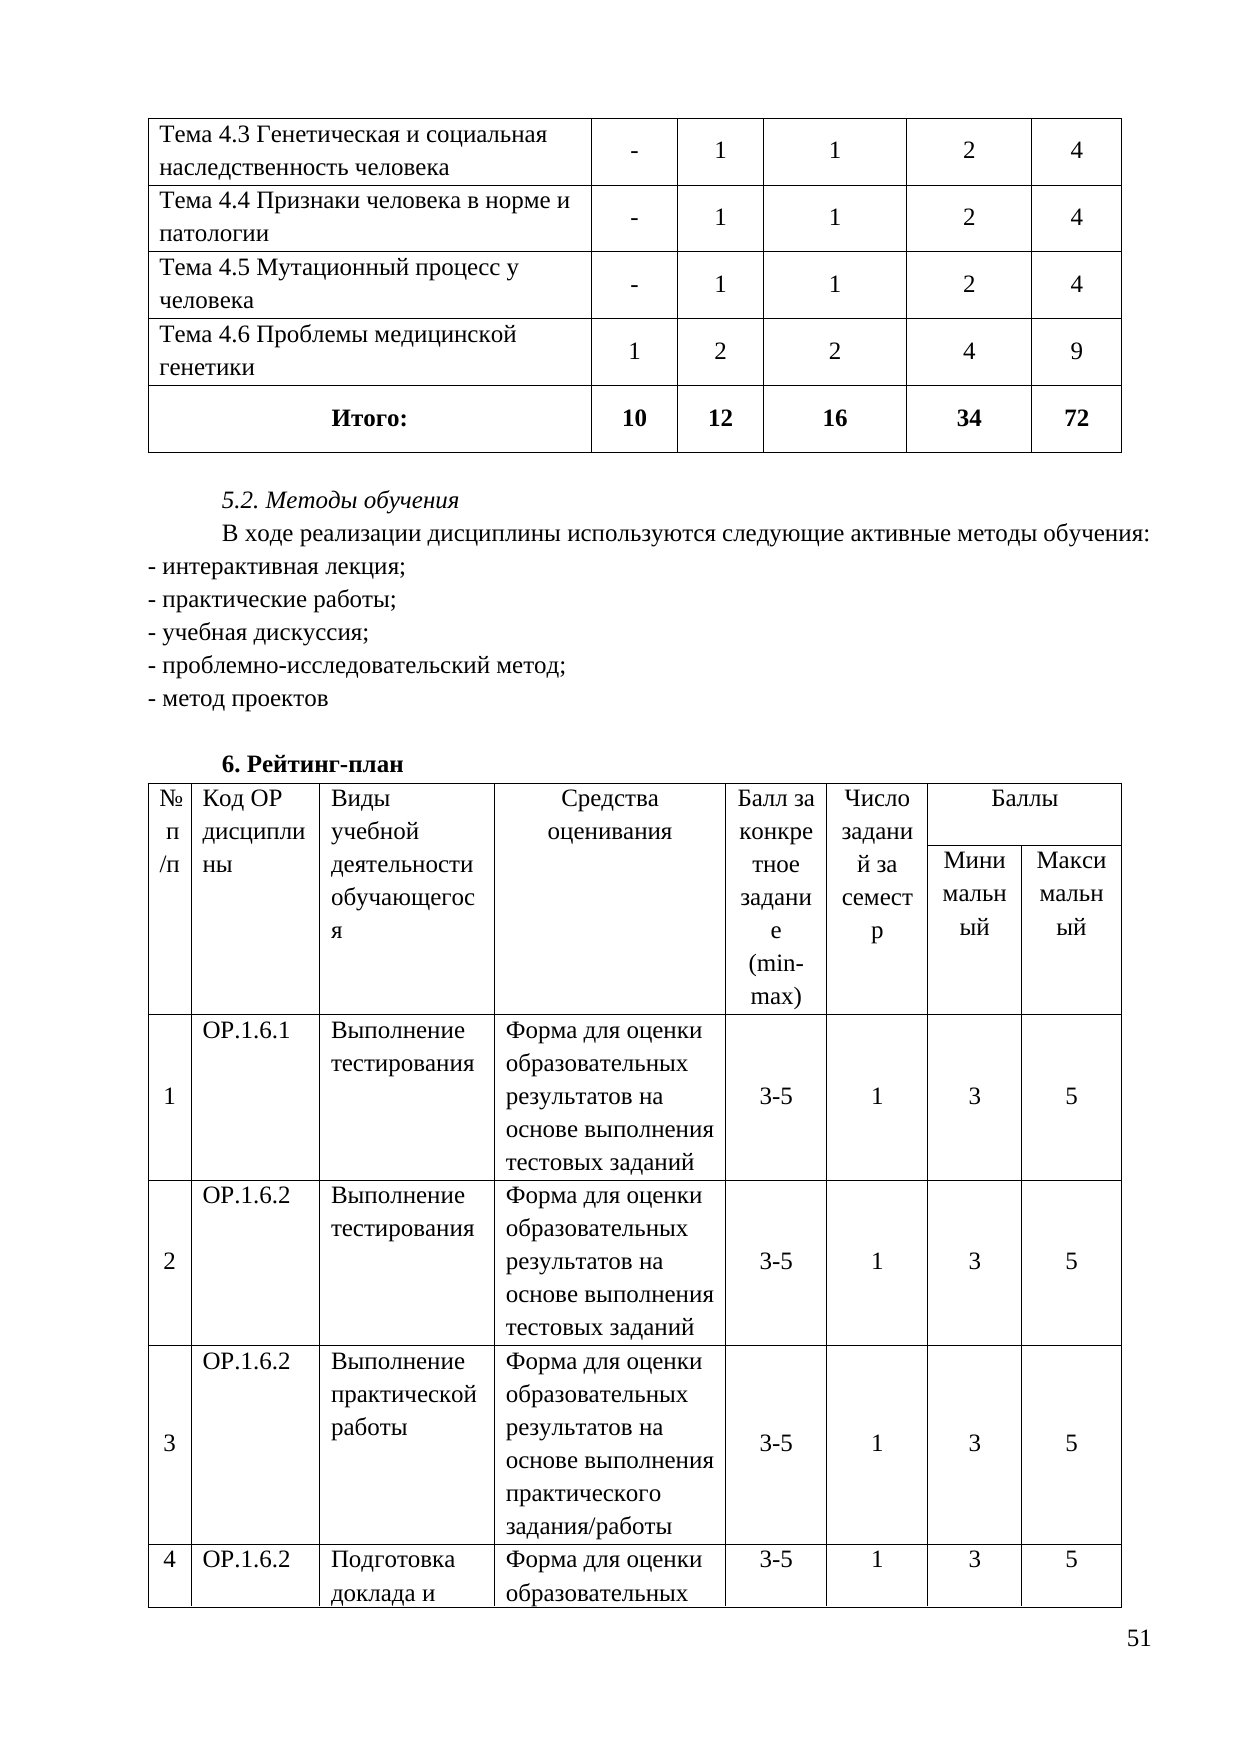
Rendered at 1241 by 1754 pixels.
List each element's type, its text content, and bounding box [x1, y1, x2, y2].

table_cell 5 [1022, 1545, 1121, 1606]
table_cell 1 [764, 252, 906, 318]
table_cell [320, 1545, 494, 1606]
text В ходе реализации дисциплины используются следующие активные методы обучения: [148, 518, 1152, 547]
table_cell Выполнение тестирования [320, 1015, 494, 1180]
table_cell Форма для оценки образовательных результатов на основе выполнения тестовых заданий [495, 1015, 725, 1180]
table_cell 4 [1032, 119, 1121, 185]
table_cell 4 [1032, 252, 1121, 318]
table_cell Тема 4.4 Признаки человека в норме и патологии [149, 186, 591, 251]
table_header № п/п [149, 784, 191, 1014]
table_cell Форма для оценки образовательных результатов на основе выполнения практического задания/работы [495, 1346, 725, 1544]
table_cell 1 [149, 1015, 191, 1180]
table_cell 5 [1022, 1181, 1121, 1345]
table_cell 1 [827, 1346, 927, 1544]
table_cell 2 [907, 252, 1031, 318]
table_cell Минимальный [928, 846, 1021, 1014]
table_cell 4 [1032, 186, 1121, 251]
table_cell 1 [764, 186, 906, 251]
table_cell ОР.1.6.2 [192, 1181, 319, 1345]
table_cell ОР.1.6.1 [192, 1015, 319, 1180]
table_cell 12 [678, 386, 763, 452]
table_cell - [592, 119, 677, 185]
text 5.2. Методы обучения [148, 485, 1152, 514]
table_cell 1 [592, 319, 677, 385]
text - интерактивная лекция; [148, 551, 1152, 580]
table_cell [495, 1545, 725, 1606]
table_cell 4 [907, 319, 1031, 385]
text - проблемно-исследовательский метод; [148, 650, 1152, 679]
text - учебная дискуссия; [148, 617, 1152, 646]
table_header Средства оценивания [495, 784, 725, 1014]
table_cell 1 [827, 1015, 927, 1180]
text 6. Рейтинг-план [148, 749, 1152, 778]
table_cell 1 [827, 1545, 927, 1606]
table_cell Тема 4.5 Мутационный процесс у человека [149, 252, 591, 318]
table_header Виды учебной деятельности обучающегося [320, 784, 494, 1014]
table_cell 2 [678, 319, 763, 385]
table_cell 3 [928, 1545, 1021, 1606]
table_cell 1 [678, 119, 763, 185]
table_cell 2 [764, 319, 906, 385]
table_cell Форма для оценки образовательных результатов на основе выполнения тестовых заданий [495, 1181, 725, 1345]
table_cell 72 [1032, 386, 1121, 452]
table_cell 1 [827, 1181, 927, 1345]
table_cell - [592, 186, 677, 251]
table_cell 3 [149, 1346, 191, 1544]
table_cell 10 [592, 386, 677, 452]
table_cell 9 [1032, 319, 1121, 385]
table_cell 3-5 [726, 1346, 826, 1544]
table_cell 1 [678, 186, 763, 251]
table_cell 2 [149, 1181, 191, 1345]
table_cell 1 [764, 119, 906, 185]
table_cell 5 [1022, 1346, 1121, 1544]
table_cell Тема 4.3 Генетическая и социальная наследственность человека [149, 119, 591, 185]
table_cell 2 [907, 186, 1031, 251]
table_cell 3-5 [726, 1181, 826, 1345]
text - практические работы; [148, 584, 1152, 613]
table_cell 3 [928, 1181, 1021, 1345]
table_cell 3 [928, 1015, 1021, 1180]
table_cell 3-5 [726, 1015, 826, 1180]
table_cell 5 [1022, 1015, 1121, 1180]
table_cell Выполнение тестирования [320, 1181, 494, 1345]
text - метод проектов [148, 683, 1152, 712]
table_cell Тема 4.6 Проблемы медицинской генетики [149, 319, 591, 385]
table_cell 4 [149, 1545, 191, 1606]
table_header Балл за конкретное задание (min-max) [726, 784, 826, 1014]
table_cell 1 [678, 252, 763, 318]
table_cell Выполнение практической работы [320, 1346, 494, 1544]
table_cell - [592, 252, 677, 318]
table_cell Максимальный [1022, 846, 1121, 1014]
table_header Код ОР дисциплины [192, 784, 319, 1014]
table_header Число заданий за семестр [827, 784, 927, 1014]
table_header Баллы [928, 784, 1121, 845]
table_cell Итого: [149, 386, 591, 452]
table_cell ОР.1.6.2 [192, 1545, 319, 1606]
table_cell 16 [764, 386, 906, 452]
table_cell 3 [928, 1346, 1021, 1544]
table_cell 2 [907, 119, 1031, 185]
table_cell 3-5 [726, 1545, 826, 1606]
table_cell 34 [907, 386, 1031, 452]
table_cell ОР.1.6.2 [192, 1346, 319, 1544]
